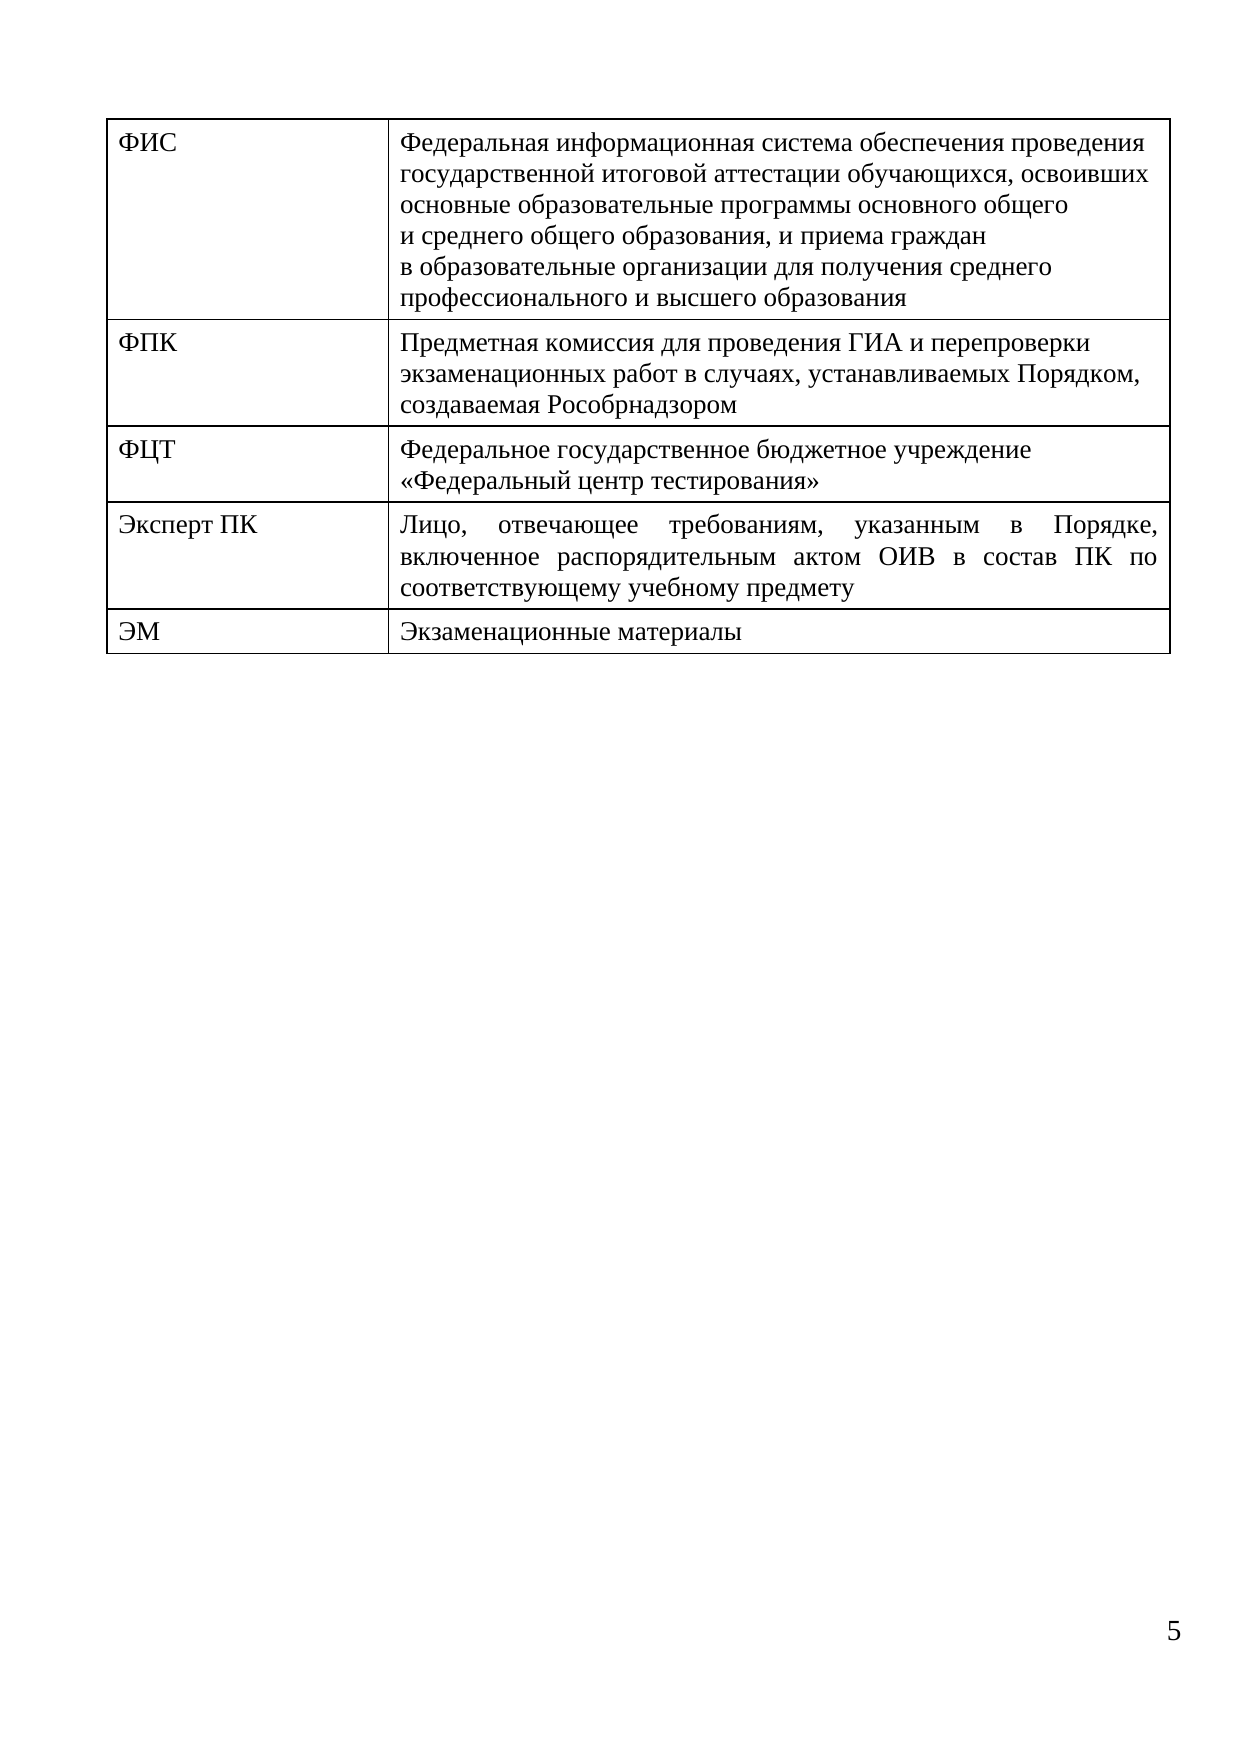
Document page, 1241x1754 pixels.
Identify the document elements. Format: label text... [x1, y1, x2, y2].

table_cell ФПК [108, 320, 388, 425]
table_cell Экзаменационные материалы [389, 610, 1169, 652]
table_cell ФЦТ [108, 427, 388, 501]
table_cell Федеральное государственное бюджетное учреждение «Федеральный центр тестирования» [389, 427, 1169, 501]
table_cell Федеральная информационная система обеспечения проведения государственной итоговой аттестации обучающихся, освоивших основные образовательные программы основного общего и среднего общего образования, и приема граждан в образовательные организации для получения среднего профессионального и высшего образования [389, 120, 1169, 318]
table_cell ЭМ [108, 610, 388, 652]
table_cell Эксперт ПК [108, 503, 388, 608]
table_cell Предметная комиссия для проведения ГИА и перепроверки экзаменационных работ в случаях, устанавливаемых Порядком, создаваемая Рособрнадзором [389, 320, 1169, 425]
table_cell ФИС [108, 120, 388, 318]
table_cell Лицо, отвечающее требованиям, указанным в Порядке, включенное распорядительным актом ОИВ в состав ПК по соответствующему учебному предмету [389, 503, 1169, 608]
